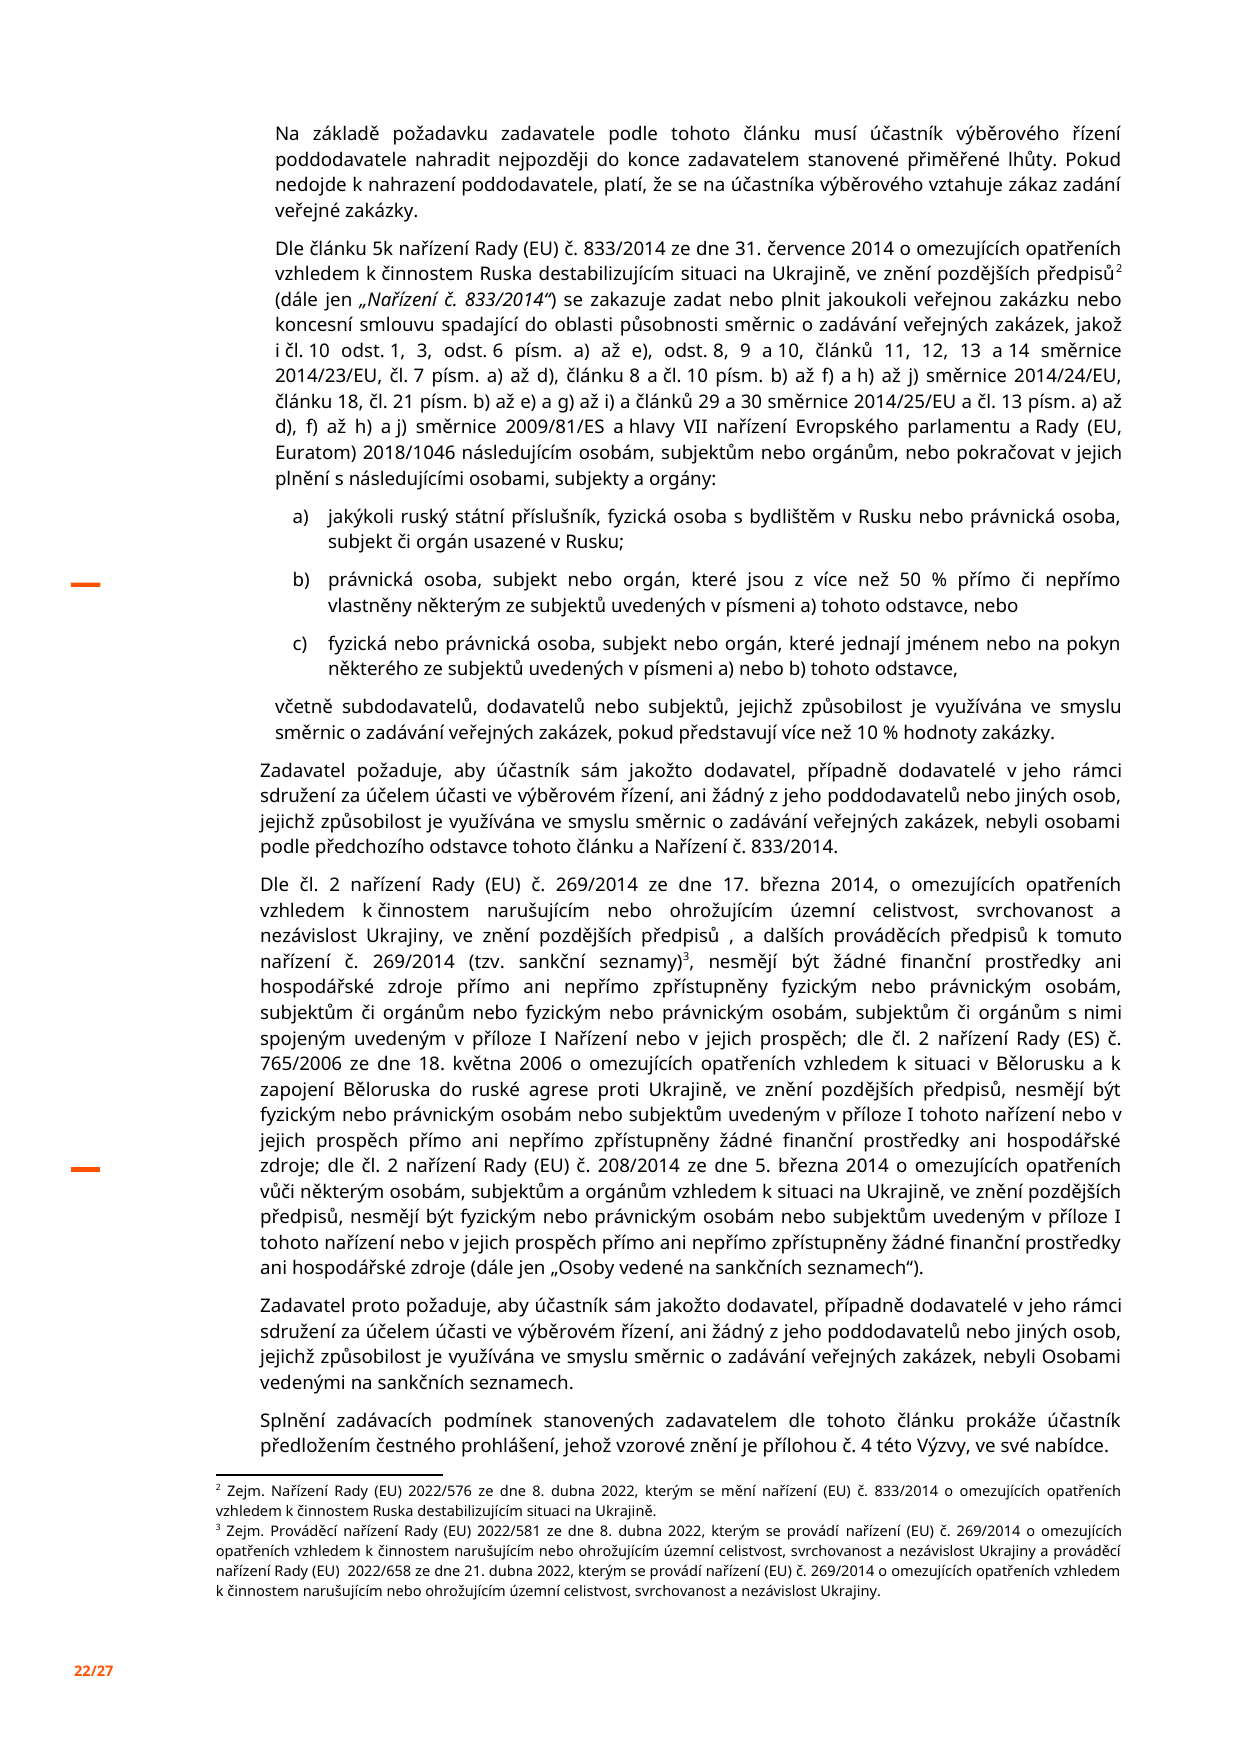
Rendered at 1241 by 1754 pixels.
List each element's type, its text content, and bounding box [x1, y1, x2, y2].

list fyzická nebo právnická osoba, subjekt nebo orgán, které jednají jménem nebo na pokyn některého ze subjektů uvedených v písmeni a) nebo b) tohoto odstavce, [292, 630, 1122, 681]
text Splnění zadávacích podmínek stanovených zadavatelem dle tohoto článku prokáže účastník předložením čestného prohlášení, jehož vzorové znění je přílohou č. 4 této Výzvy, ve své nabídce. [260, 1407, 1122, 1458]
text Zadavatel proto požaduje, aby účastník sám jakožto dodavatel, případně dodavatelé v jeho rámci sdružení za účelem účasti ve výběrovém řízení, ani žádný z jeho poddodavatelů nebo jiných osob, jejichž způsobilost je využívána ve smyslu směrnic o zadávání veřejných zakázek, nebyli Osobami vedenými na sankčních seznamech. [260, 1292, 1122, 1394]
text Na základě požadavku zadavatele podle tohoto článku musí účastník výběrového řízení poddodavatele nahradit nejpozději do konce zadavatelem stanovené přiměřené lhůty. Pokud nedojde k nahrazení poddodavatele, platí, že se na účastníka výběrového vztahuje zákaz zadání veřejné zakázky. [275, 121, 1122, 223]
text včetně subdodavatelů, dodavatelů nebo subjektů, jejichž způsobilost je využívána ve smyslu směrnic o zadávání veřejných zakázek, pokud představují více než 10 % hodnoty zakázky. [275, 693, 1122, 744]
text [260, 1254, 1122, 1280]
list jakýkoli ruský státní příslušník, fyzická osoba s bydlištěm v Rusku nebo právnická osoba, subjekt či orgán usazené v Rusku; [292, 503, 1122, 554]
text Zadavatel požaduje, aby účastník sám jakožto dodavatel, případně dodavatelé v jeho rámci sdružení za účelem účasti ve výběrovém řízení, ani žádný z jeho poddodavatelů nebo jiných osob, jejichž způsobilost je využívána ve smyslu směrnic o zadávání veřejných zakázek, nebyli osobami podle předchozího odstavce tohoto článku a Nařízení č. 833/2014. [260, 757, 1122, 859]
list právnická osoba, subjekt nebo orgán, které jsou z více než 50 % přímo či nepřímo vlastněny některým ze subjektů uvedených v písmeni a) tohoto odstavce, nebo [292, 566, 1122, 617]
text Dle čl. 2 nařízení Rady (EU) č. 269/2014 ze dne 17. března 2014, o omezujících opatřeních vzhledem k činnostem narušujícím nebo ohrožujícím územní celistvost, svrchovanost a nezávislost Ukrajiny, ve znění pozdějších předpisů , a dalších prováděcích předpisů k tomuto nařízení č. 269/2014 (tzv. sankční seznamy), nesmějí být žádné finanční prostředky ani hospodářské zdroje přímo ani nepřímo zpřístupněny fyzickým nebo právnickým osobám, subjektům či orgánům nebo fyzickým nebo právnickým osobám, subjektům či orgánům s nimi spojeným uvedeným v příloze I Nařízení nebo v jejich prospěch; dle čl. 2 nařízení Rady (ES) č. 765/2006 ze dne 18. května 2006 o omezujících opatřeních vzhledem k situaci v Bělorusku a k zapojení Běloruska do ruské agrese proti Ukrajině, ve znění pozdějších předpisů, nesmějí být fyzickým nebo právnickým osobám nebo subjektům uvedeným v příloze I tohoto nařízení nebo v jejich prospěch přímo ani nepřímo zpřístupněny žádné finanční prostředky ani hospodářské zdroje; dle čl. 2 nařízení Rady (EU) č. 208/2014 ze dne 5. března 2014 o omezujících opatřeních vůči některým osobám, subjektům a orgánům vzhledem k situaci na Ukrajině, ve znění pozdějších předpisů, nesmějí být fyzickým nebo právnickým osobám nebo subjektům uvedeným v příloze I tohoto nařízení nebo v jejich prospěch přímo ani nepřímo zpřístupněny žádné finanční prostředky ani hospodářské zdroje (dále jen „Osoby vedené na sankčních seznamech“). [260, 872, 1122, 1050]
text Dle článku 5k nařízení Rady (EU) č. 833/2014 ze dne 31. července 2014 o omezujících opatřeních vzhledem k činnostem Ruska destabilizujícím situaci na Ukrajině, ve znění pozdějších předpisů (dále jen „Nařízení č. 833/2014“) se zakazuje zadat nebo plnit jakoukoli veřejnou zakázku nebo koncesní smlouvu spadající do oblasti působnosti směrnic o zadávání veřejných zakázek, jakož i čl. 10 odst. 1, 3, odst. 6 písm. a) až e), odst. 8, 9 a 10, článků 11, 12, 13 a 14 směrnice 2014/23/EU, čl. 7 písm. a) až d), článku 8 a čl. 10 písm. b) až f) a h) až j) směrnice 2014/24/EU, článku 18, čl. 21 písm. b) až e) a g) až i) a článků 29 a 30 směrnice 2014/25/EU a čl. 13 písm. a) až d), f) až h) a j) směrnice 2009/81/ES a hlavy VII nařízení Evropského parlamentu a Rady (EU, Euratom) 2018/1046 následujícím osobám, subjektům nebo orgánům, nebo pokračovat v jejich plnění s následujícími osobami, subjekty a orgány: [275, 235, 1122, 490]
